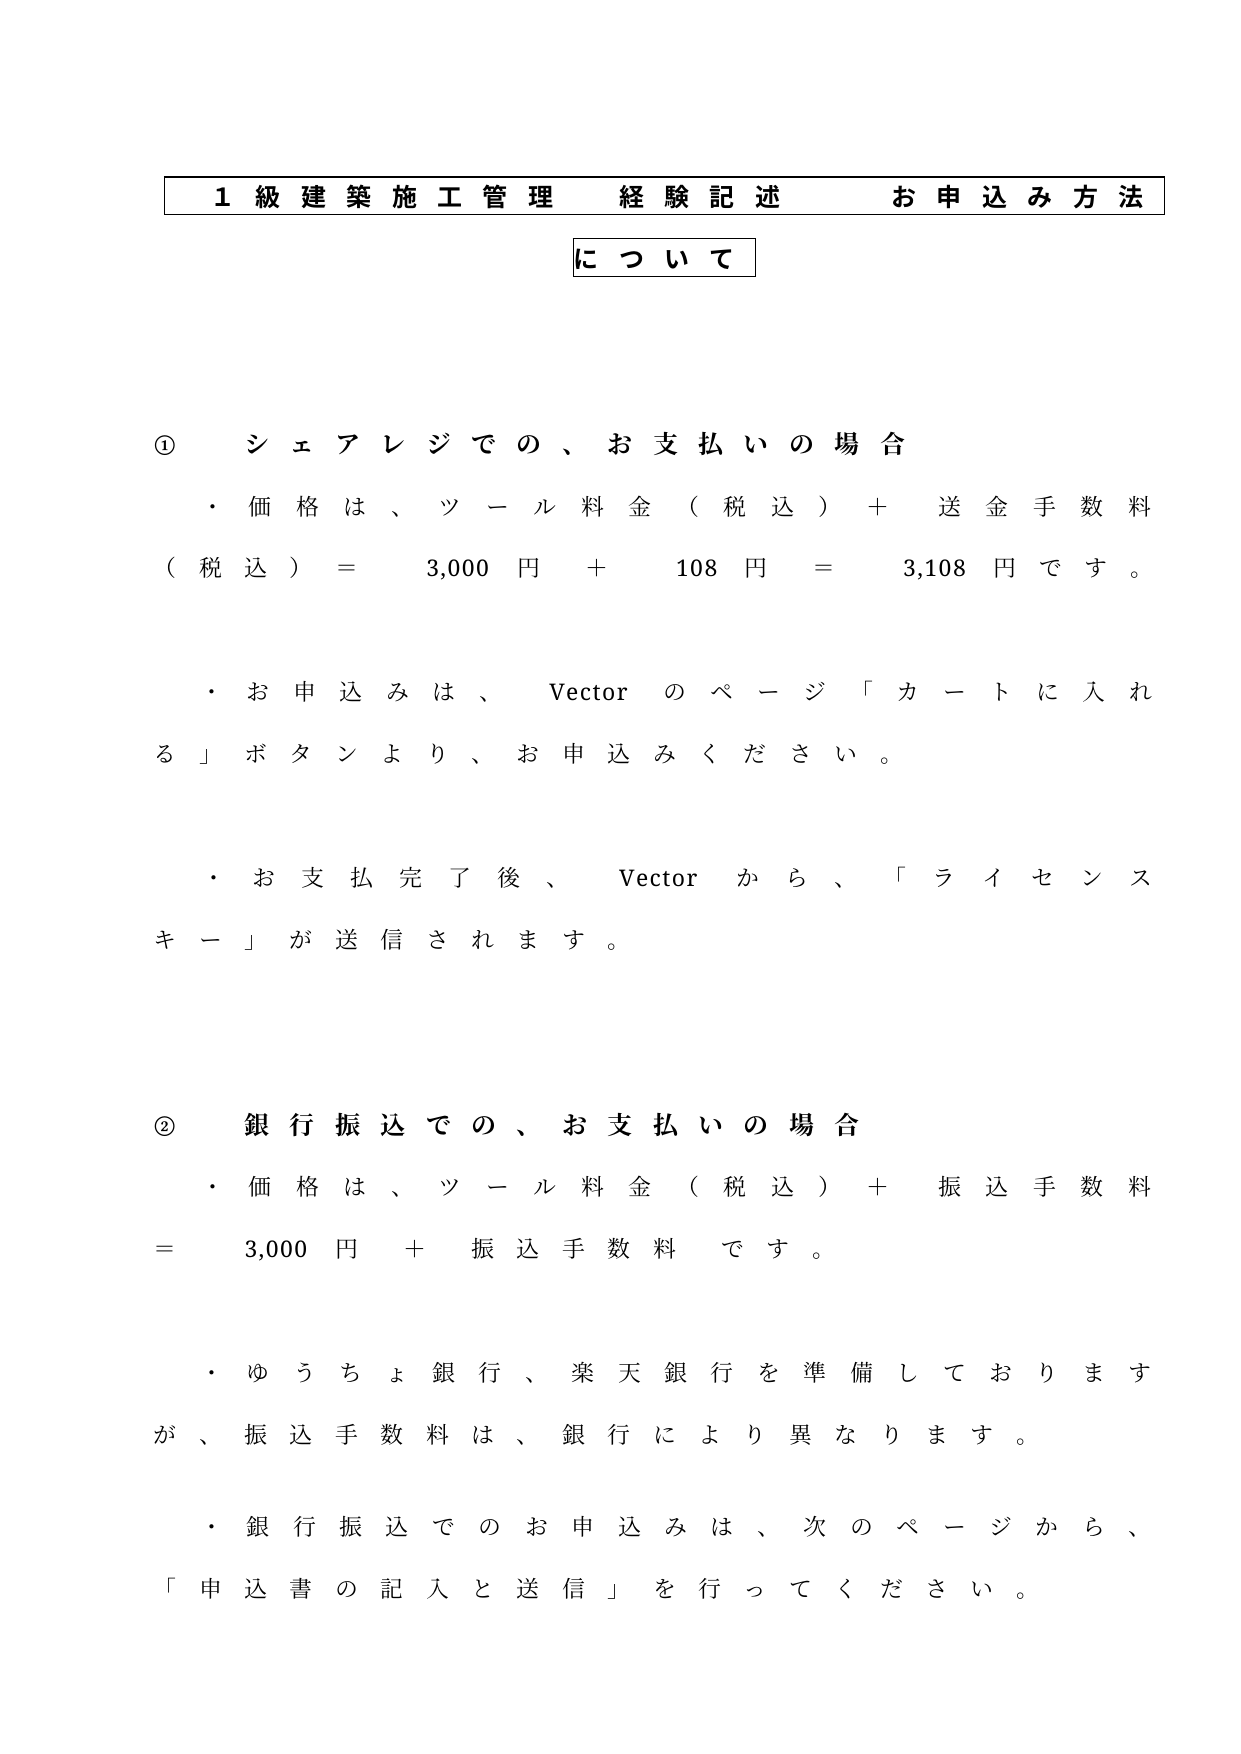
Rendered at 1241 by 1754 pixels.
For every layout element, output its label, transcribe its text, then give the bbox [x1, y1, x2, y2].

list シェアレジでの、お支払いの場合 [153, 412, 1175, 474]
list 銀行振込での、お支払いの場合 [153, 1093, 1175, 1155]
text ・お支払完了後、Vectorから、「ライセンスキー」が送信されます。 [153, 845, 1175, 969]
text ・銀行振込でのお申込みは、次のページから、「申込書の記入と送信」を行ってください。 [153, 1495, 1175, 1619]
text ・お申込みは、Vectorのページ「カートに入れる」ボタンより、お申込みください。 [153, 660, 1175, 783]
text ・ゆうちょ銀行、楽天銀行を準備しておりますが、振込手数料は、銀行により異なります。 [153, 1340, 1175, 1464]
text １級建築施工管理 経験記述 お申込み方法について [153, 165, 1175, 288]
text ・価格は、ツール料金（税込）＋ 送金手数料（税込）＝ 3,000円 ＋ 108円 ＝ 3,108円です。 [153, 474, 1175, 598]
text ・価格は、ツール料金（税込）＋ 振込手数料 ＝ 3,000円 ＋ 振込手数料 です。 [153, 1155, 1175, 1278]
